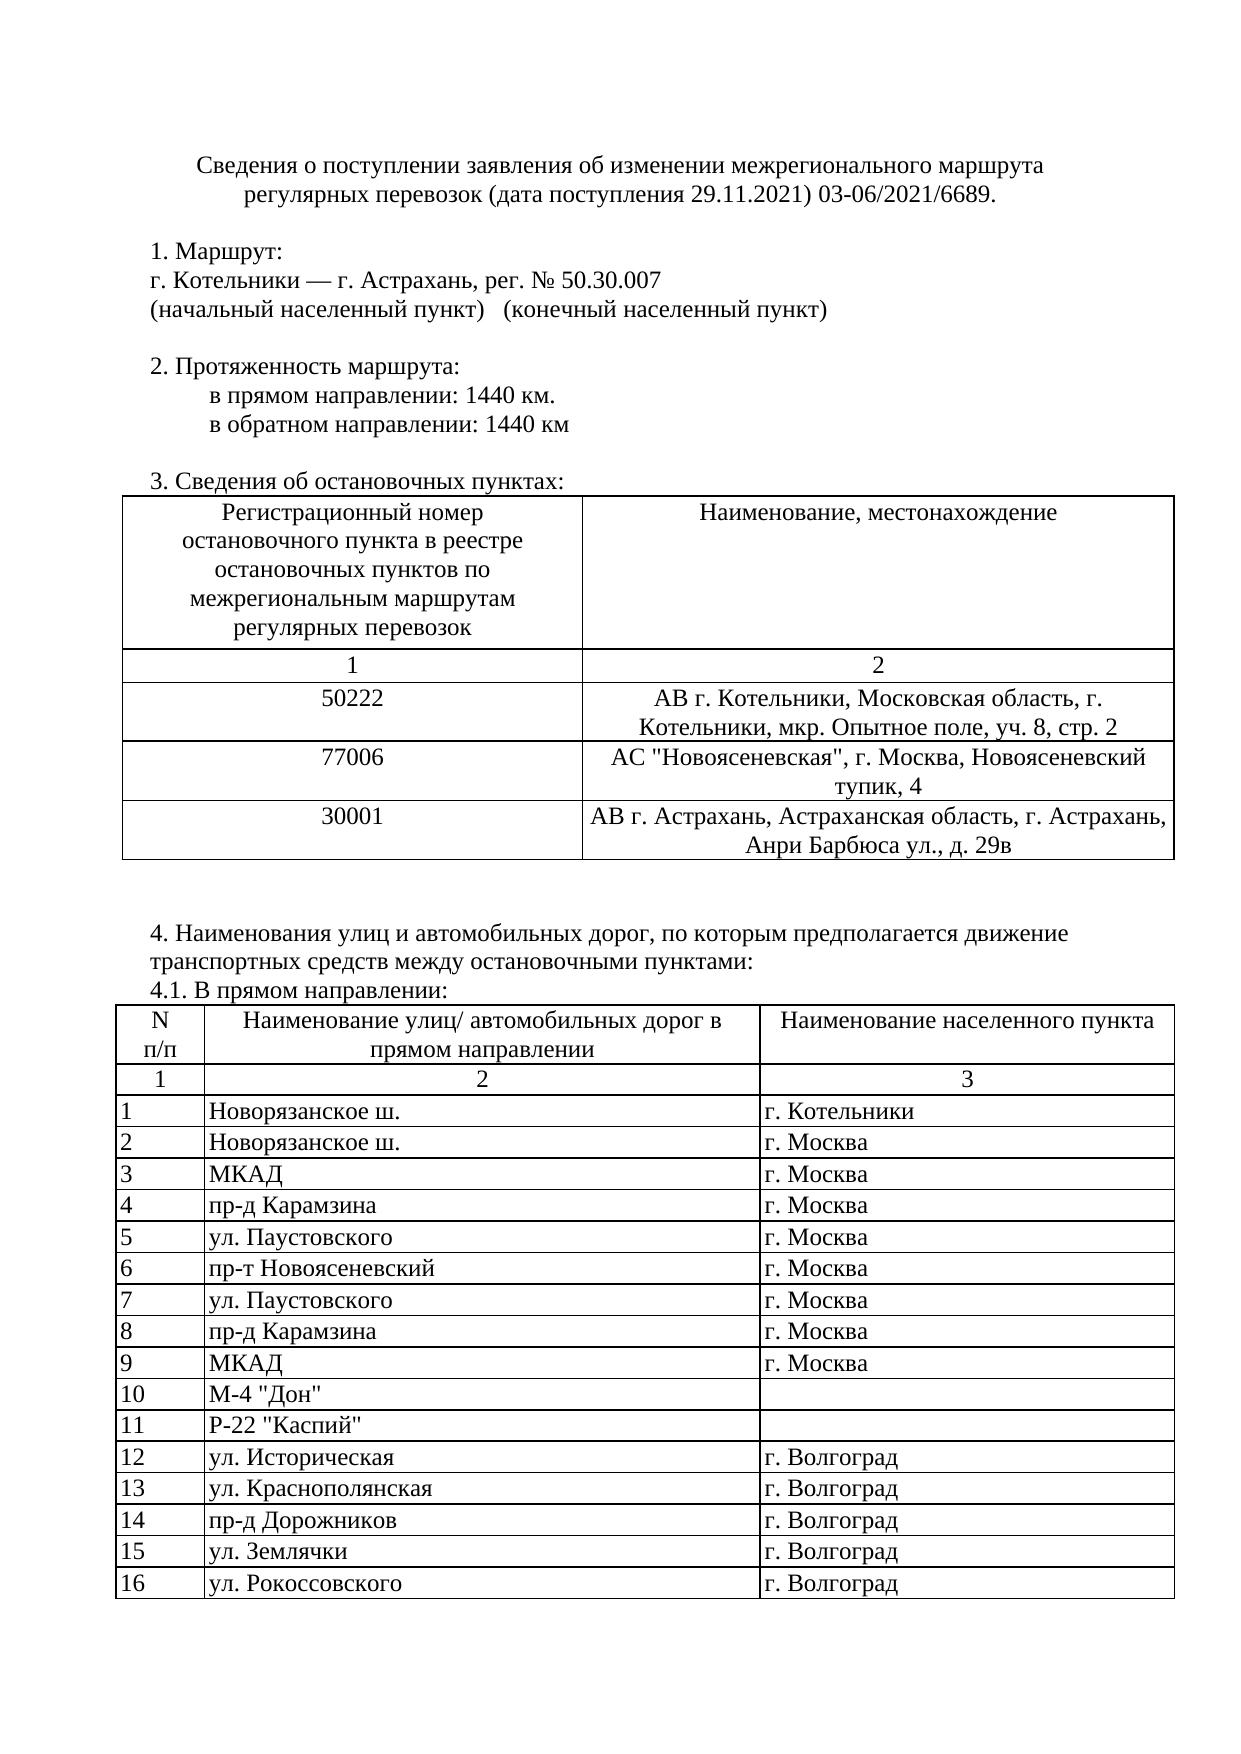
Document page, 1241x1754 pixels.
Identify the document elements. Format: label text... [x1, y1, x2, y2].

table_cell 30001 [123, 801, 582, 858]
table_cell 9 [117, 1348, 204, 1377]
table_cell ул. Рокоссовского [205, 1568, 759, 1598]
table_cell г. Волгоград [761, 1473, 1174, 1503]
table_cell г. Волгоград [761, 1505, 1174, 1535]
table_cell АВ г. Котельники, Московская область, г. Котельники, мкр. Опытное поле, уч. 8, стр. 2 [583, 683, 1173, 740]
table_cell г. Москва [761, 1127, 1174, 1157]
text 4. Наименования улиц и автомобильных дорог, по которым предполагается движение транспортных средств между остановочными пунктами: [150, 918, 1090, 975]
table_cell 16 [117, 1568, 204, 1598]
table_cell г. Москва [761, 1316, 1174, 1346]
text в обратном направлении: 1440 км [150, 409, 1090, 437]
table_cell 2 [583, 650, 1173, 681]
table_cell г. Волгоград [761, 1568, 1174, 1598]
table_cell ул. Историческая [205, 1442, 759, 1472]
table_cell ул. Землячки [205, 1536, 759, 1566]
text (начальный населенный пункт) (конечный населенный пункт) [150, 294, 1090, 322]
text Сведения о поступлении заявления об изменении межрегионального маршрута регулярных перевозок (дата поступления 29.11.2021) 03-06/2021/6689. [150, 150, 1090, 207]
text г. Котельники — г. Астрахань, рег. № 50.30.007 [150, 265, 1090, 294]
table_cell 4 [117, 1190, 204, 1220]
table_cell пр-д Дорожников [205, 1505, 759, 1535]
text 3. Сведения об остановочных пунктах: [150, 466, 1090, 495]
table_cell 11 [117, 1411, 204, 1440]
table_cell 14 [117, 1505, 204, 1535]
table_cell [761, 1379, 1174, 1409]
table_cell г. Москва [761, 1253, 1174, 1283]
table_cell 77006 [123, 742, 582, 799]
table_cell АВ г. Астрахань, Астраханская область, г. Астрахань, Анри Барбюса ул., д. 29в [583, 801, 1173, 858]
table_cell 10 [117, 1379, 204, 1409]
table_cell Р-22 "Каспий" [205, 1411, 759, 1440]
table_cell г. Москва [761, 1222, 1174, 1252]
table_header Наименование улиц/ автомобильных дорог в прямом направлении [205, 1006, 759, 1063]
table_cell пр-т Новоясеневский [205, 1253, 759, 1283]
table_header Наименование, местонахождение [583, 497, 1173, 648]
table_cell г. Москва [761, 1285, 1174, 1314]
table_cell пр-д Карамзина [205, 1316, 759, 1346]
table_cell г. Москва [761, 1159, 1174, 1189]
table_cell 1 [123, 650, 582, 681]
table_cell 5 [117, 1222, 204, 1252]
table_cell г. Москва [761, 1190, 1174, 1220]
table_cell г. Котельники [761, 1096, 1174, 1126]
table_cell 1 [117, 1096, 204, 1126]
table_cell 1 [117, 1065, 204, 1094]
table_cell ул. Краснополянская [205, 1473, 759, 1503]
table_cell МКАД [205, 1159, 759, 1189]
table_cell 7 [117, 1285, 204, 1314]
table_cell 2 [117, 1127, 204, 1157]
table_header Наименование населенного пункта [761, 1006, 1174, 1063]
text 4.1. В прямом направлении: [150, 975, 1090, 1004]
table_cell 2 [205, 1065, 759, 1094]
table_cell 15 [117, 1536, 204, 1566]
table_cell Новорязанское ш. [205, 1127, 759, 1157]
table_cell 12 [117, 1442, 204, 1472]
table_cell 50222 [123, 683, 582, 740]
text в прямом направлении: 1440 км. [150, 380, 1090, 409]
table_cell г. Москва [761, 1348, 1174, 1377]
table_cell 3 [761, 1065, 1174, 1094]
table_cell г. Волгоград [761, 1442, 1174, 1472]
table_header N п/п [117, 1006, 204, 1063]
table_cell ул. Паустовского [205, 1285, 759, 1314]
text 2. Протяженность маршрута: [150, 351, 1090, 380]
table_cell М-4 "Дон" [205, 1379, 759, 1409]
text 1. Маршрут: [150, 236, 1090, 265]
table_cell 3 [117, 1159, 204, 1189]
table_cell ул. Паустовского [205, 1222, 759, 1252]
table_cell 13 [117, 1473, 204, 1503]
table_cell пр-д Карамзина [205, 1190, 759, 1220]
table_cell АС "Новоясеневская", г. Москва, Новоясеневский тупик, 4 [583, 742, 1173, 799]
table_cell Новорязанское ш. [205, 1096, 759, 1126]
table_cell 8 [117, 1316, 204, 1346]
table_cell 6 [117, 1253, 204, 1283]
table_cell МКАД [205, 1348, 759, 1377]
table_cell [761, 1411, 1174, 1440]
table_header Регистрационный номер остановочного пункта в реестре остановочных пунктов по межрегиональным маршрутам регулярных перевозок [123, 497, 582, 648]
table_cell г. Волгоград [761, 1536, 1174, 1566]
